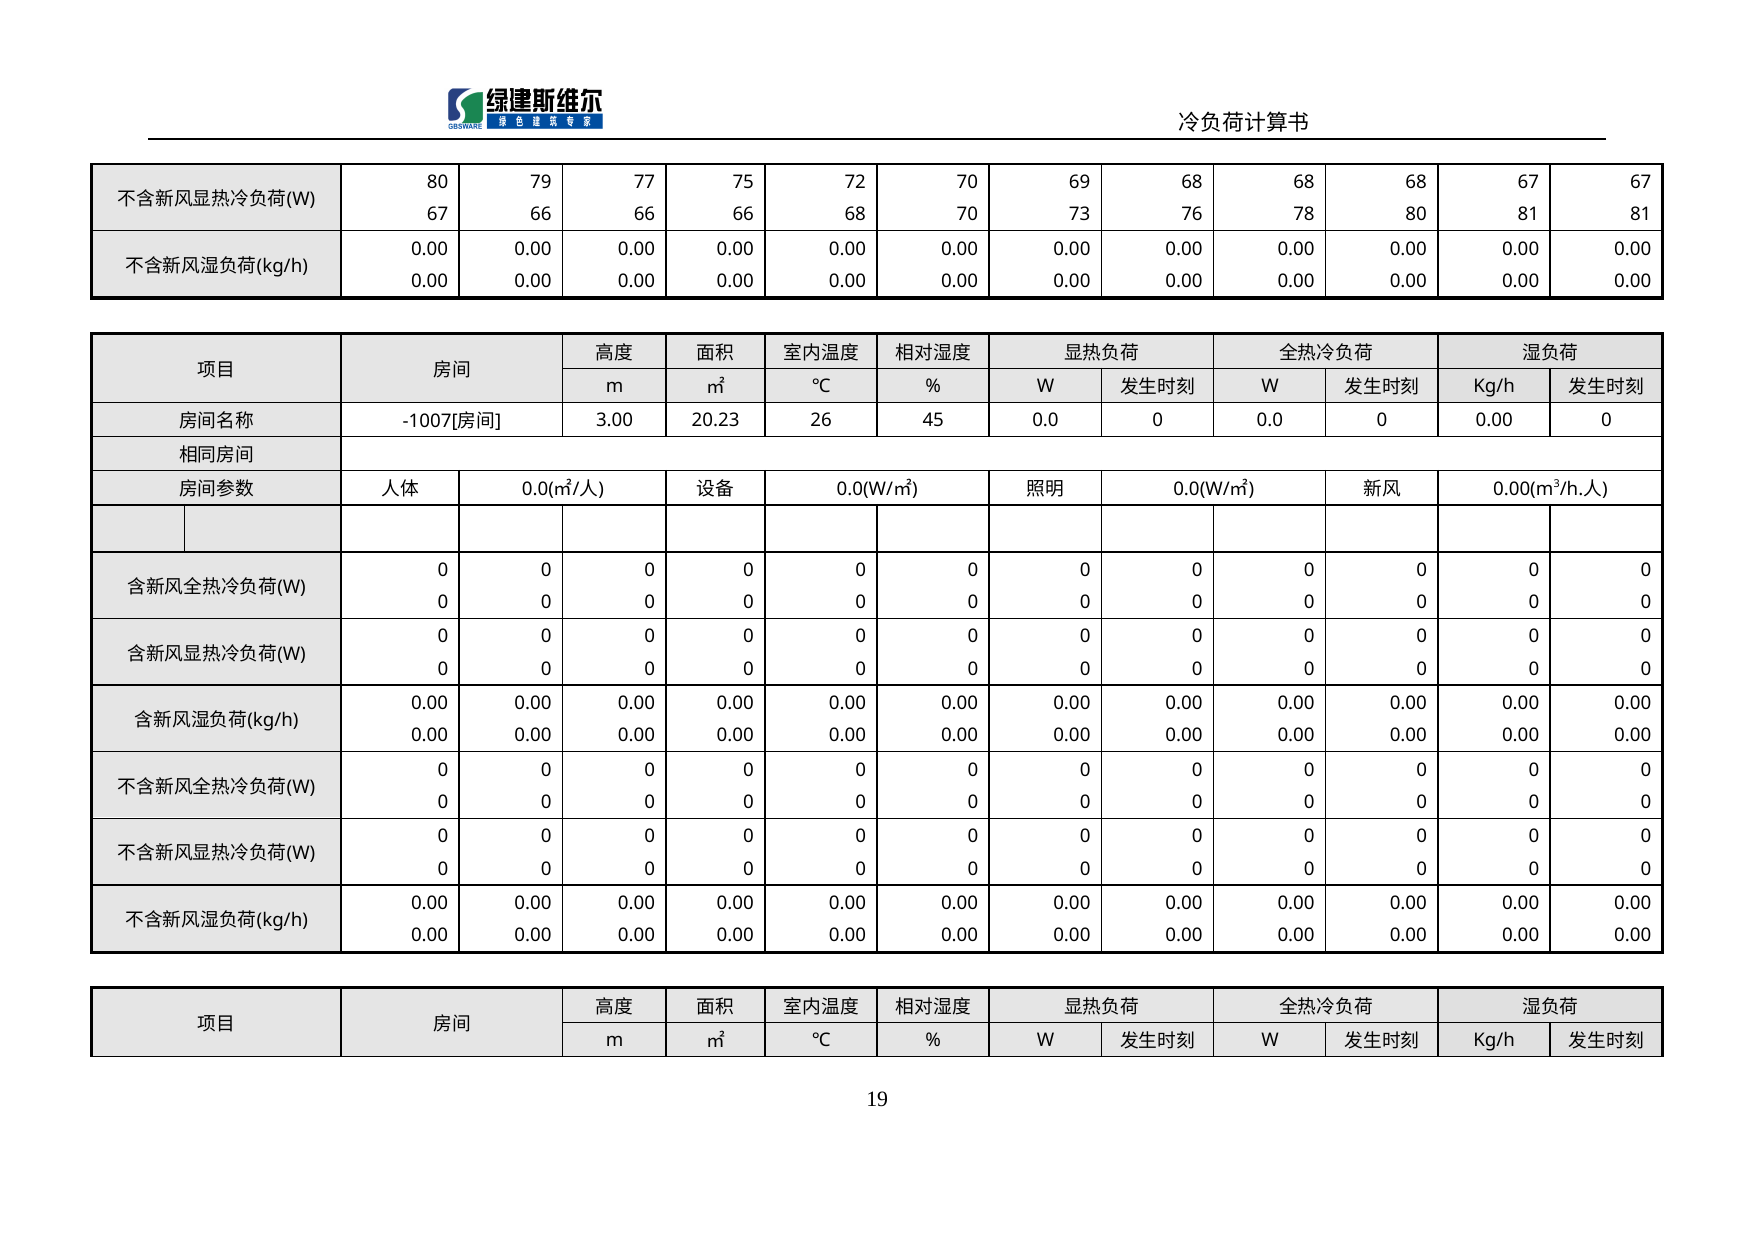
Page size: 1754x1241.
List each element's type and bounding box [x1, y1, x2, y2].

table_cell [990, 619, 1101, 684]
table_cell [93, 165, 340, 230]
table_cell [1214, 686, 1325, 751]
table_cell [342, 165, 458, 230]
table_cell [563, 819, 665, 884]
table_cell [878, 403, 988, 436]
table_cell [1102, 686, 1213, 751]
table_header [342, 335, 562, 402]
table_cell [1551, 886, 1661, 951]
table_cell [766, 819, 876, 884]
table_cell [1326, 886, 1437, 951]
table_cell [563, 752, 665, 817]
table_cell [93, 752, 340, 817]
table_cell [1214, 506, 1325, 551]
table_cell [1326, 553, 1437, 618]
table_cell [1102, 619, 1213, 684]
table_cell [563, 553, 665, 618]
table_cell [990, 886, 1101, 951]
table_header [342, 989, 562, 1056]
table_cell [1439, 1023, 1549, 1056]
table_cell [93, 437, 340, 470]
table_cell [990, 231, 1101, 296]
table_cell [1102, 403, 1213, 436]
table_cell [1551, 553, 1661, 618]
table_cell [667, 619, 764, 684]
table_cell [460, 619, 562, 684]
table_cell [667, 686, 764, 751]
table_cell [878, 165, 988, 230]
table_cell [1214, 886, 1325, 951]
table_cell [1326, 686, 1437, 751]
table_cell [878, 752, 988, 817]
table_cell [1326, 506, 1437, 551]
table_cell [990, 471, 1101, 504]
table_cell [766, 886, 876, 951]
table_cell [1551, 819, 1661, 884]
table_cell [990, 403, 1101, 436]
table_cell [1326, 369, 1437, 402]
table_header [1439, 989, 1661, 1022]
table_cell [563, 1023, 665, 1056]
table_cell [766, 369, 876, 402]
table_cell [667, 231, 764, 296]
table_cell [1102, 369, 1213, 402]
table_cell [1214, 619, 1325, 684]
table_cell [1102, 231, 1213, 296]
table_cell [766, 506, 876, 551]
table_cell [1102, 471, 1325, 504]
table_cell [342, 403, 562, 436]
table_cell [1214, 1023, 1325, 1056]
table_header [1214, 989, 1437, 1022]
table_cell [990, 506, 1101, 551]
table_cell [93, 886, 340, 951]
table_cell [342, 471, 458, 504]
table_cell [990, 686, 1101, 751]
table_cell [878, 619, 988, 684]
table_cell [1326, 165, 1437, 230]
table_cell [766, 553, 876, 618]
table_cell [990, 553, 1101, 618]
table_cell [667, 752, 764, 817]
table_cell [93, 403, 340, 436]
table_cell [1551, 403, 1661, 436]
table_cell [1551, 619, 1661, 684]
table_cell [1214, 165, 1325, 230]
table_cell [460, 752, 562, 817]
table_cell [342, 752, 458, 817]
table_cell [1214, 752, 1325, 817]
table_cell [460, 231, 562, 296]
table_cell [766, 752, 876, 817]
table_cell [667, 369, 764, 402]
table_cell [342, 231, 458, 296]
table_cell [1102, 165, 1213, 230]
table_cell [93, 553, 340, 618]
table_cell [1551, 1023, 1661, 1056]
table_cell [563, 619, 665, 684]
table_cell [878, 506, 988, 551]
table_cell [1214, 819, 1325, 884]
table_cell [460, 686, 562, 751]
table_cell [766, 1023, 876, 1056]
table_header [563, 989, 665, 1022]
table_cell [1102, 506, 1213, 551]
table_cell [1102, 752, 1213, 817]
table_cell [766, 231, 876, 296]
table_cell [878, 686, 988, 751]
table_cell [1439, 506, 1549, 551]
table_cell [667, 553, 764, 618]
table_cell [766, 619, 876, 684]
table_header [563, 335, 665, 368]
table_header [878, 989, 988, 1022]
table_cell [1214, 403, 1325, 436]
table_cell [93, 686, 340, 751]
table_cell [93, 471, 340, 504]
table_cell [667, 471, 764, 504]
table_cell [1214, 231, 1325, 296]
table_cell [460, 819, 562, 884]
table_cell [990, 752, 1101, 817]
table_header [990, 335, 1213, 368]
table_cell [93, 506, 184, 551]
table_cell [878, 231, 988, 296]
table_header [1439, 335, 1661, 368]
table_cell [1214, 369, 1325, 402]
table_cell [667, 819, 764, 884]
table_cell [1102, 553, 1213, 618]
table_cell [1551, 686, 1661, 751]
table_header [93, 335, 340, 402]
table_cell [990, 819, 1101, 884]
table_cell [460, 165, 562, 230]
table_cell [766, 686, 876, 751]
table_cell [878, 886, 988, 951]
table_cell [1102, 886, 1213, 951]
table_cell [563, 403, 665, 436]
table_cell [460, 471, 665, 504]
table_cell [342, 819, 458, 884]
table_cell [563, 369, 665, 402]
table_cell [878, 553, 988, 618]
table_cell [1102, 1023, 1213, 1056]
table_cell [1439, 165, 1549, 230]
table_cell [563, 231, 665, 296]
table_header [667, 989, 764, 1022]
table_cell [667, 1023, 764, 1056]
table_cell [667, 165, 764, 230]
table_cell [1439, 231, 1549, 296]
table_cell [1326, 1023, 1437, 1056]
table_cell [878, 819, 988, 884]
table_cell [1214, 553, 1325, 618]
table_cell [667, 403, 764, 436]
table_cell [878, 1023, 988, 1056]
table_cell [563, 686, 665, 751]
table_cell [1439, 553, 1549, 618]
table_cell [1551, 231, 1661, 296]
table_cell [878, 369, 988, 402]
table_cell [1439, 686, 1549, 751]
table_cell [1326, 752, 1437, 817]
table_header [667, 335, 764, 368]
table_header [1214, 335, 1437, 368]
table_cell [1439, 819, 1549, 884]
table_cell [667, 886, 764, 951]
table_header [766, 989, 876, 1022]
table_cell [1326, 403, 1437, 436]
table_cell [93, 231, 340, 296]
picture [444, 88, 604, 130]
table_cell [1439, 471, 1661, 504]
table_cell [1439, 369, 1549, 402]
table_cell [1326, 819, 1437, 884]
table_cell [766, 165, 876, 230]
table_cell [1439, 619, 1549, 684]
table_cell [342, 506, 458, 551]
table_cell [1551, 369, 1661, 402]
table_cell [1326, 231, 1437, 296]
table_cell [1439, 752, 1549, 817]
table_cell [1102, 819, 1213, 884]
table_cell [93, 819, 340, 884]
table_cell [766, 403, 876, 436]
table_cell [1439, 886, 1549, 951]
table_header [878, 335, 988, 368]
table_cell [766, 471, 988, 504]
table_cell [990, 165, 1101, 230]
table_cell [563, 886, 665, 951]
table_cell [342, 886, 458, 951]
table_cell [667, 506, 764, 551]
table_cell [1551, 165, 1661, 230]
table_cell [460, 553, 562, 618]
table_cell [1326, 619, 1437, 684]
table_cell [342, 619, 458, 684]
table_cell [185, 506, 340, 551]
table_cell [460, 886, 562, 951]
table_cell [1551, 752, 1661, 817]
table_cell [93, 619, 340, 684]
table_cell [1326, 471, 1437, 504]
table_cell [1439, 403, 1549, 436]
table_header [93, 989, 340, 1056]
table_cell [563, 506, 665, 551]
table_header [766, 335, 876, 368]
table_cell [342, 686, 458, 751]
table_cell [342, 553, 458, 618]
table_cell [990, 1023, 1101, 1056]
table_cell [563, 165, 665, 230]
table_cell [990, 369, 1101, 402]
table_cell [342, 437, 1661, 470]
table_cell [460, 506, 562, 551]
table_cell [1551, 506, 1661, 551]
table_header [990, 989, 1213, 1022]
